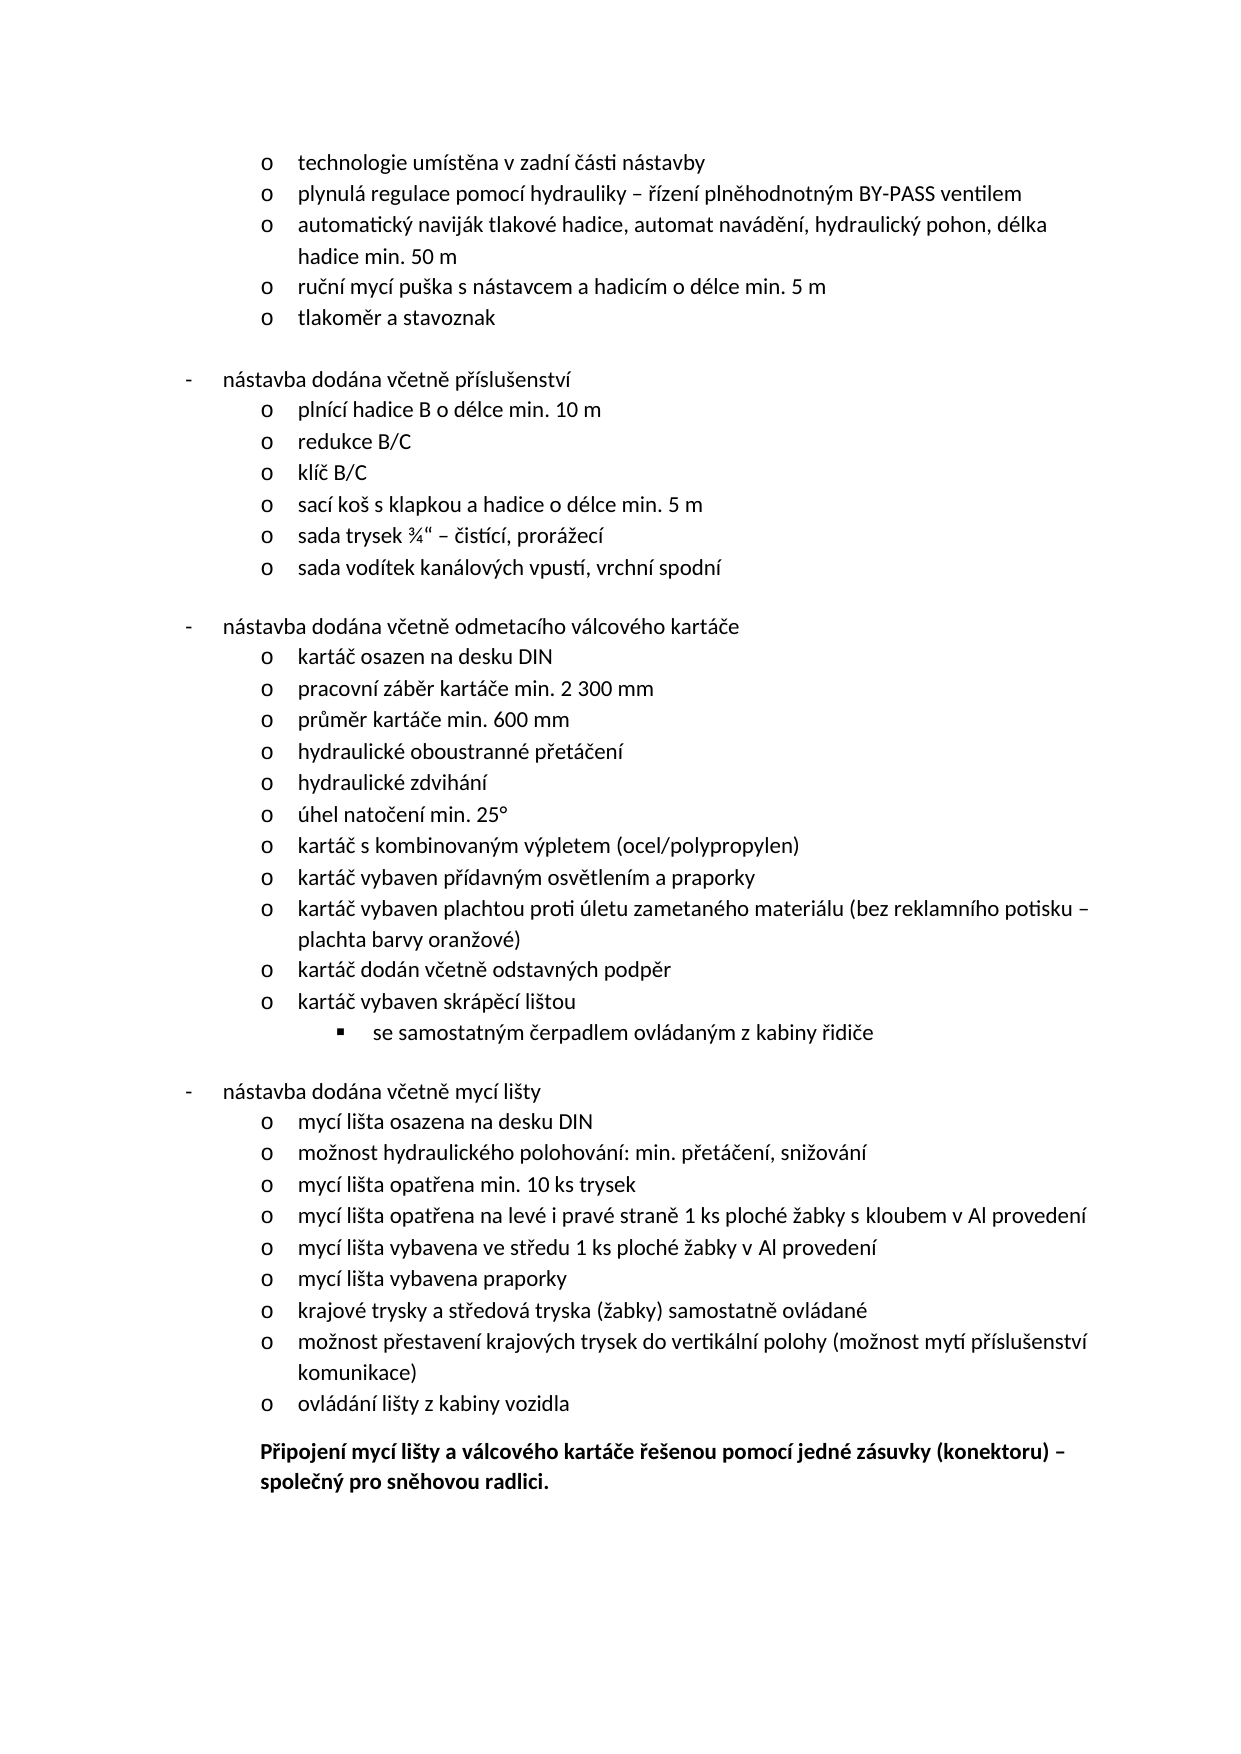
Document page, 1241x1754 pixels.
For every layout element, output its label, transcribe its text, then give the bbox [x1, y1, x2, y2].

list tlakoměr a stavoznak [260, 303, 1093, 333]
list kartáč dodán včetně odstavných podpěr [260, 956, 1093, 985]
list plynulá regulace pomocí hydrauliky – řízení plněhodnotným BY-PASS ventilem [260, 179, 1093, 208]
list mycí lišta opatřena min. 10 ks trysek [260, 1170, 1093, 1199]
list průměr kartáče min. 600 mm [260, 705, 1093, 734]
list nástavba dodána včetně mycí lišty [185, 1077, 1093, 1105]
list sada trysek ¾“ – čistící, prorážecí [260, 521, 1093, 550]
list mycí lišta opatřena na levé i pravé straně 1 ks ploché žabky s kloubem v Al provedení [260, 1201, 1093, 1231]
list sada vodítek kanálových vpustí, vrchní spodní [260, 553, 1093, 582]
list automatický naviják tlakové hadice, automat navádění, hydraulický pohon, délka hadice min. 50 m [260, 211, 1093, 270]
list redukce B/C [260, 427, 1093, 456]
list nástavba dodána včetně příslušenství [185, 365, 1093, 393]
list kartáč s kombinovaným výpletem (ocel/polypropylen) [260, 831, 1093, 860]
list plnící hadice B o délce min. 10 m [260, 395, 1093, 424]
list mycí lišta osazena na desku DIN [260, 1107, 1093, 1136]
list kartáč osazen na desku DIN [260, 642, 1093, 672]
list ovládání lišty z kabiny vozidla [260, 1389, 1093, 1418]
list nástavba dodána včetně odmetacího válcového kartáče [185, 612, 1093, 640]
list pracovní záběr kartáče min. 2 300 mm [260, 674, 1093, 703]
list kartáč vybaven plachtou proti úletu zametaného materiálu (bez reklamního potisku – plachta barvy oranžové) [260, 894, 1093, 953]
list možnost přestavení krajových trysek do vertikální polohy (možnost mytí příslušenství komunikace) [260, 1327, 1093, 1387]
list kartáč vybaven skrápěcí lištou [260, 987, 1093, 1016]
list úhel natočení min. 25° [260, 800, 1093, 829]
list krajové trysky a středová tryska (žabky) samostatně ovládané [260, 1296, 1093, 1325]
list se samostatným čerpadlem ovládaným z kabiny řidiče [335, 1018, 1093, 1047]
list možnost hydraulického polohování: min. přetáčení, snižování [260, 1138, 1093, 1168]
list ruční mycí puška s nástavcem a hadicím o délce min. 5 m [260, 272, 1093, 301]
list hydraulické zdvihání [260, 768, 1093, 797]
text Připojení mycí lišty a válcového kartáče řešenou pomocí jedné zásuvky (konektoru) – společný pro sněhovou radlici. [260, 1437, 1093, 1495]
list sací koš s klapkou a hadice o délce min. 5 m [260, 490, 1093, 519]
list kartáč vybaven přídavným osvětlením a praporky [260, 863, 1093, 892]
list mycí lišta vybavena ve středu 1 ks ploché žabky v Al provedení [260, 1233, 1093, 1262]
list klíč B/C [260, 458, 1093, 487]
list mycí lišta vybavena praporky [260, 1264, 1093, 1293]
list technologie umístěna v zadní části nástavby [260, 148, 1093, 177]
list hydraulické oboustranné přetáčení [260, 737, 1093, 766]
